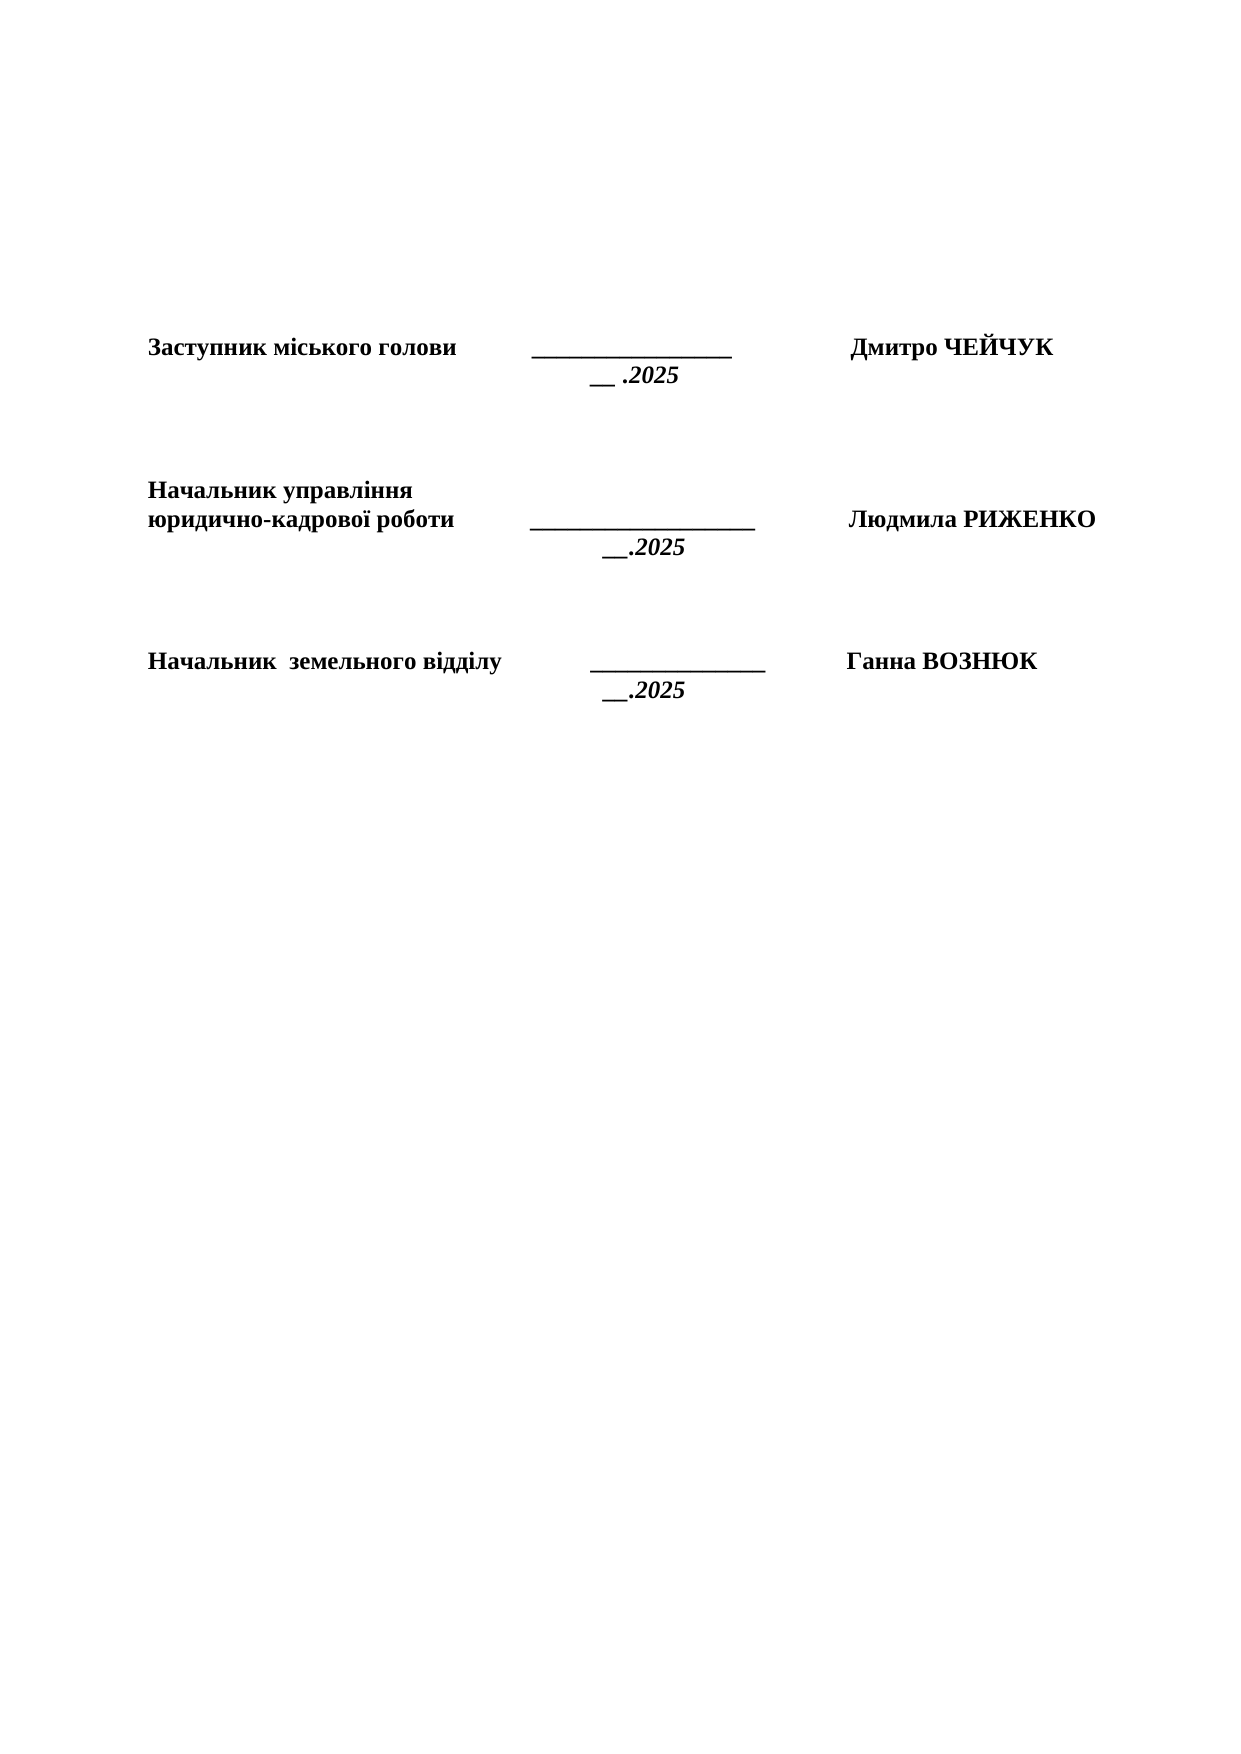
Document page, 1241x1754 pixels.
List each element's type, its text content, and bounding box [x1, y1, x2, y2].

text __.2025 [148, 532, 1152, 646]
text Начальник земельного відділу ______________ Ганна ВОЗНЮК [148, 646, 1152, 675]
text __ .2025 [148, 361, 1152, 417]
text Начальник управління [148, 446, 1152, 504]
text юридично-кадрової роботи __________________ Людмила РИЖЕНКО [148, 504, 1152, 532]
text Заступник міського голови ________________ Дмитро ЧЕЙЧУК [148, 332, 1152, 361]
text __.2025 [148, 675, 1152, 703]
